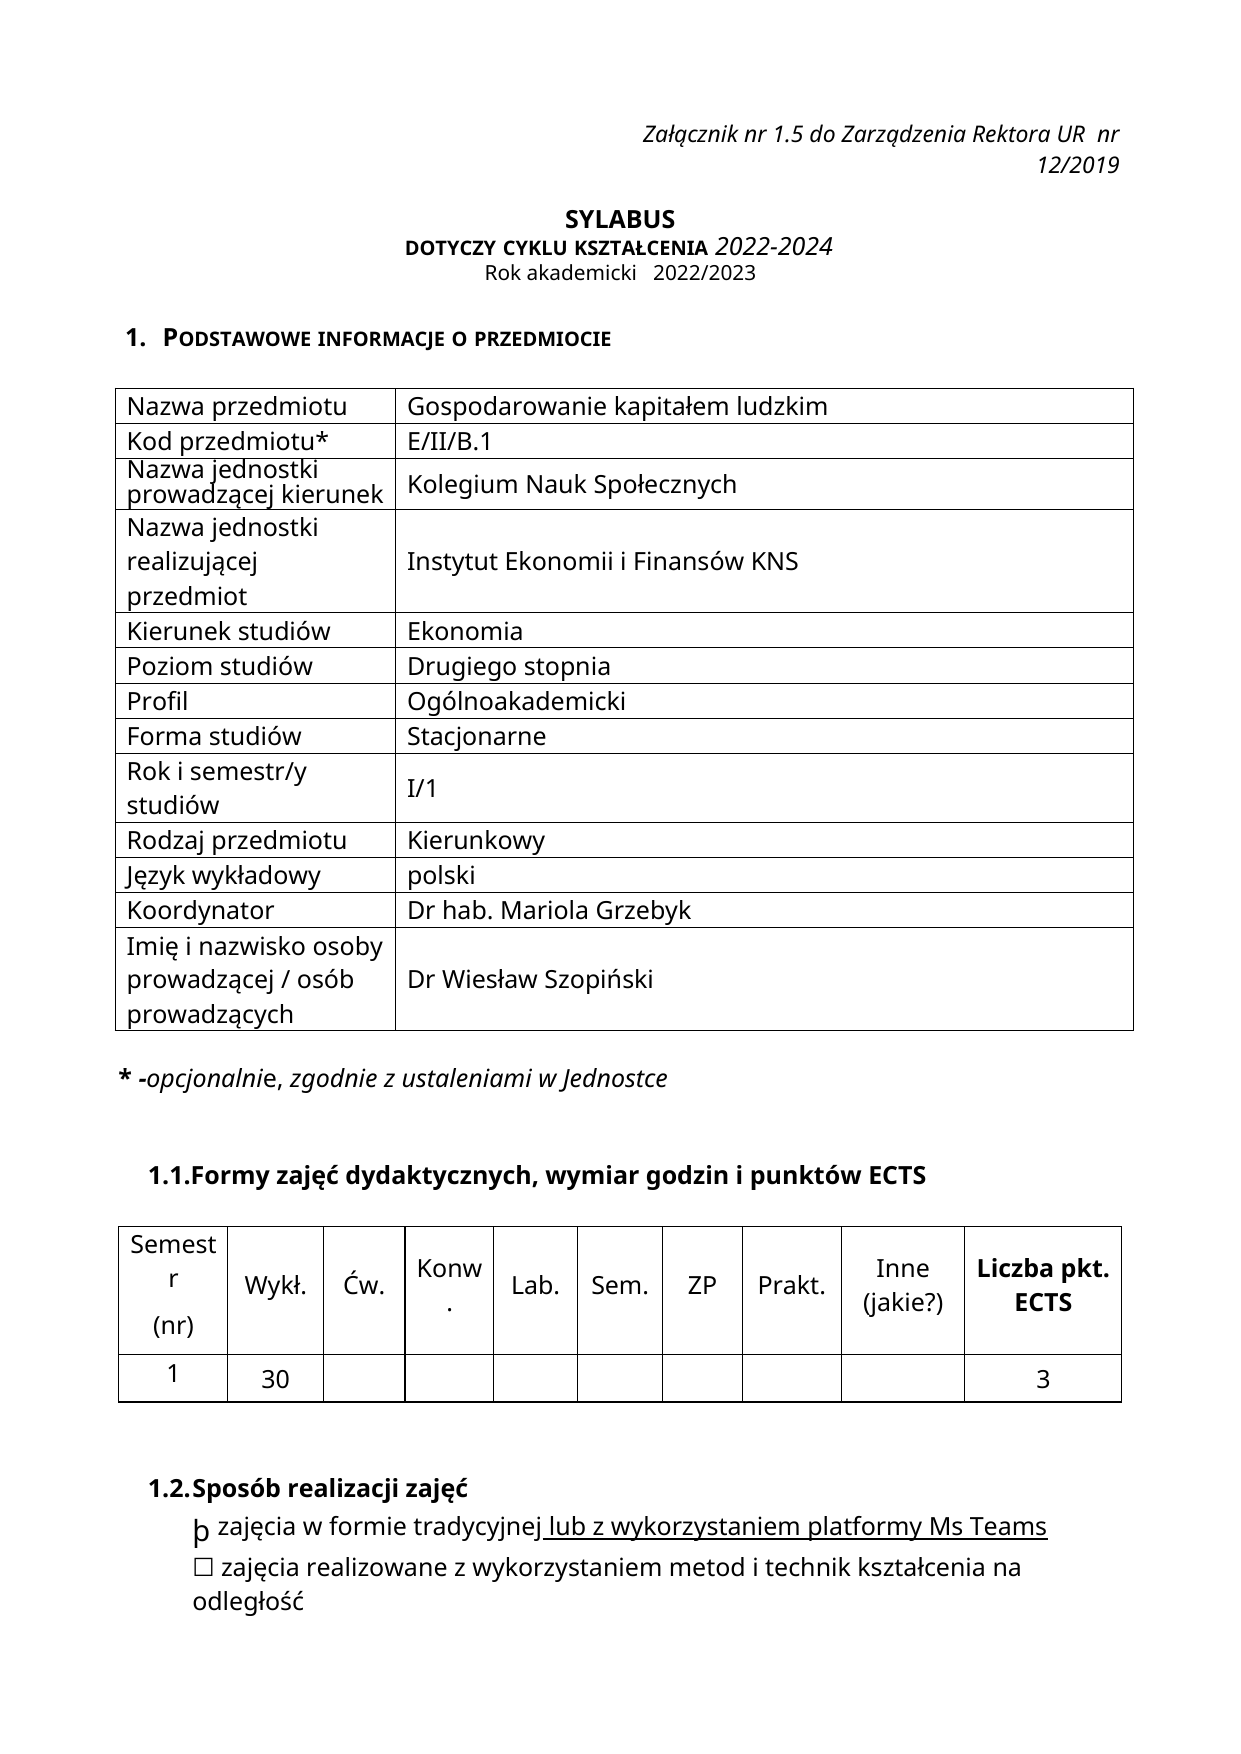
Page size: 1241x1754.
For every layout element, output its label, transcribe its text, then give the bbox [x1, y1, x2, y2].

table_cell Rok i semestr/y studiów [116, 754, 395, 822]
table_cell polski [396, 858, 1133, 892]
text * -opcjonalnie, zgodnie z ustaleniami w Jednostce [118, 1061, 1122, 1094]
table_cell Forma studiów [116, 719, 395, 753]
table_header Lab. [494, 1227, 577, 1354]
table_cell Ogólnoakademicki [396, 684, 1133, 717]
table_cell [494, 1355, 577, 1401]
table_cell Nazwa jednostki prowadzącej kierunek [116, 459, 395, 509]
table_header Wykł. [228, 1227, 323, 1354]
table_cell Drugiego stopnia [396, 648, 1133, 682]
text 1.2. Sposób realizacji zajęć [148, 1471, 1122, 1504]
table_header Inne (jakie?) [842, 1227, 964, 1354]
table_cell Stacjonarne [396, 719, 1133, 753]
text 1.1.Formy zajęć dydaktycznych, wymiar godzin i punktów ECTS [148, 1158, 1122, 1192]
text Rok akademicki 2022/2023 [118, 261, 1122, 286]
table_cell Imię i nazwisko osoby prowadzącej / osób prowadzących [116, 928, 395, 1030]
text SYLABUS [118, 201, 1122, 236]
table_header Nazwa przedmiotu [116, 389, 395, 423]
text Załącznik nr 1.5 do Zarządzenia Rektora UR nr 12/2019 [118, 118, 1122, 181]
table_cell E/II/B.1 [396, 424, 1133, 458]
table_cell I/1 [396, 754, 1133, 822]
table_header Prakt. [743, 1227, 841, 1354]
table_cell Instytut Ekonomii i Finansów KNS [396, 510, 1133, 612]
table_cell Kierunek studiów [116, 613, 395, 647]
text dotyczy cyklu kształcenia 2022-2024 [118, 236, 1122, 261]
table_cell [406, 1355, 493, 1401]
table_cell Kolegium Nauk Społecznych [396, 459, 1133, 509]
table_cell Poziom studiów [116, 648, 395, 682]
table_cell Dr Wiesław Szopiński [396, 928, 1133, 1030]
table_cell Kod przedmiotu* [116, 424, 395, 458]
table_cell 30 [228, 1355, 323, 1401]
text ☐ zajęcia realizowane z wykorzystaniem metod i technik kształcenia na odległość [192, 1550, 1122, 1618]
table_cell [743, 1355, 841, 1401]
table_header Konw. [406, 1227, 493, 1354]
table_cell [842, 1355, 964, 1401]
table_cell Koordynator [116, 893, 395, 927]
table_cell 3 [965, 1355, 1121, 1401]
table_cell [663, 1355, 742, 1401]
table_header Semestr (nr) [119, 1227, 227, 1354]
table_cell Ekonomia [396, 613, 1133, 647]
table_cell Profil [116, 684, 395, 717]
table_header Sem. [578, 1227, 662, 1354]
table_cell Dr hab. Mariola Grzebyk [396, 893, 1133, 927]
table_header Gospodarowanie kapitałem ludzkim [396, 389, 1133, 423]
table_cell 1 [119, 1355, 227, 1401]
table_cell Rodzaj przedmiotu [116, 823, 395, 857]
table_cell Kierunkowy [396, 823, 1133, 857]
table_cell [578, 1355, 662, 1401]
table_cell Język wykładowy [116, 858, 395, 892]
table_cell [324, 1355, 404, 1401]
table_cell Nazwa jednostki realizującej przedmiot [116, 510, 395, 612]
text þ zajęcia w formie tradycyjnej lub z wykorzystaniem platformy Ms Teams [192, 1504, 1122, 1550]
list Podstawowe informacje o przedmiocie [125, 319, 1122, 354]
table_header Ćw. [324, 1227, 404, 1354]
table_header Liczba pkt. ECTS [965, 1227, 1121, 1354]
table_header ZP [663, 1227, 742, 1354]
